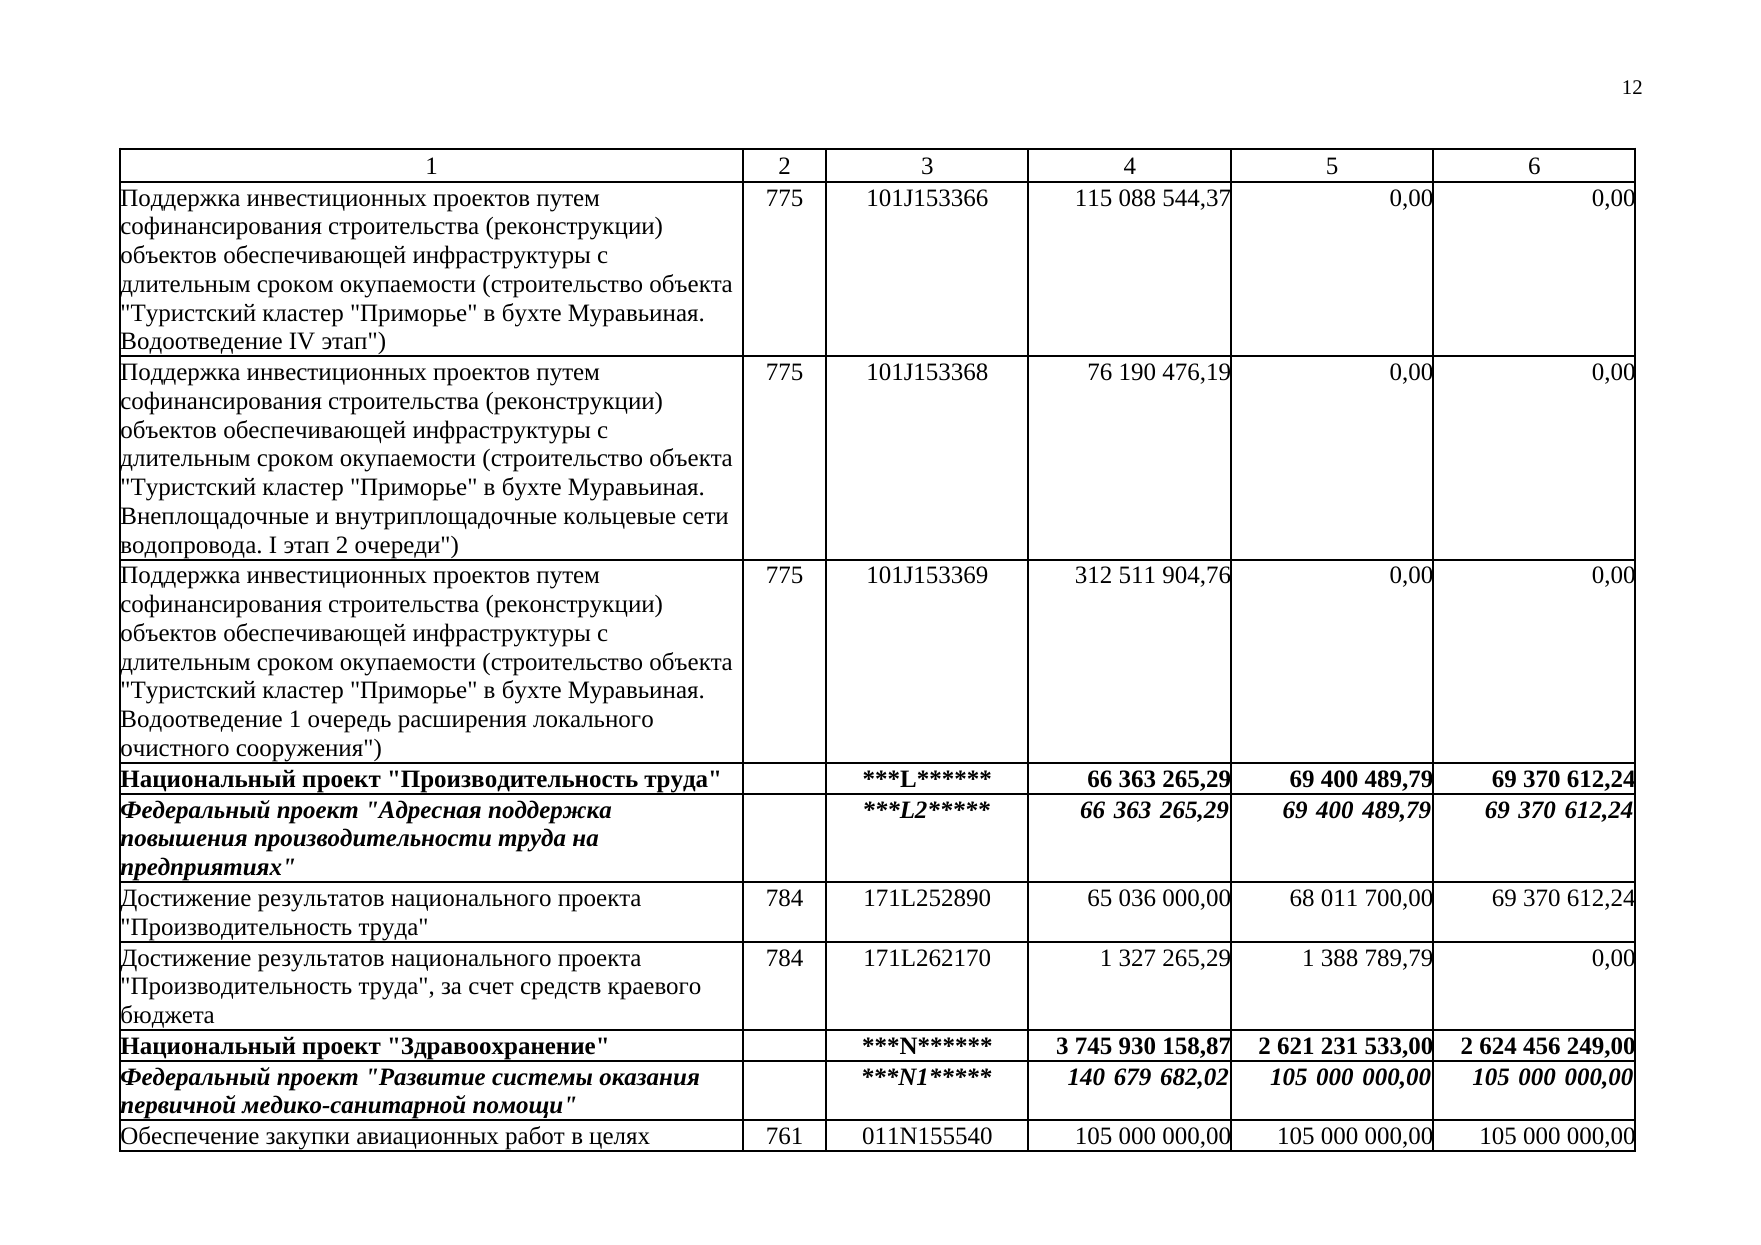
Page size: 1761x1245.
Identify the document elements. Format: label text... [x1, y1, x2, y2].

table_cell 69 370 612,24 [1434, 883, 1634, 941]
table_cell Федеральный проект "Развитие системы оказания первичной медико-санитарной помощи" [121, 1062, 742, 1119]
table_cell 115 088 544,37 [1029, 183, 1230, 355]
table_cell 011N155540 [827, 1121, 1027, 1150]
table_header 3 [827, 150, 1027, 181]
table_cell [744, 795, 825, 881]
table_cell [744, 1062, 825, 1119]
table_cell Поддержка инвестиционных проектов путем софинансирования строительства (реконструкции) объектов обеспечивающей инфраструктуры с длительным сроком окупаемости (строительство объекта "Туристский кластер "Приморье" в бухте Муравьиная. Водоотведение IV этап") [121, 183, 742, 355]
table_cell 0,00 [1232, 561, 1432, 762]
table_cell 784 [744, 943, 825, 1029]
table_header 2 [744, 150, 825, 181]
table_cell 775 [744, 357, 825, 558]
table_header 6 [1434, 150, 1634, 181]
table_header 4 [1029, 150, 1230, 181]
table_cell 105 000 000,00 [1232, 1062, 1432, 1119]
table_cell 66 363 265,29 [1029, 795, 1230, 881]
table_cell 171L252890 [827, 883, 1027, 941]
table_cell 105 000 000,00 [1434, 1062, 1634, 1119]
table_cell 761 [744, 1121, 825, 1150]
table_cell 312 511 904,76 [1029, 561, 1230, 762]
table_cell 784 [744, 883, 825, 941]
table_cell 775 [744, 183, 825, 355]
table_cell 3 745 930 158,87 [1029, 1031, 1230, 1060]
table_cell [121, 1121, 742, 1150]
table_cell 1 388 789,79 [1232, 943, 1432, 1029]
table_cell ***L2***** [827, 795, 1027, 881]
table_cell 0,00 [1434, 357, 1634, 558]
table_cell 101J153366 [827, 183, 1027, 355]
table_cell 0,00 [1232, 183, 1432, 355]
table_cell 66 363 265,29 [1029, 764, 1230, 793]
table_cell 0,00 [1434, 183, 1634, 355]
table_cell Достижение результатов национального проекта "Производительность труда" [121, 883, 742, 941]
table_cell 69 370 612,24 [1434, 764, 1634, 793]
table_cell 69 370 612,24 [1434, 795, 1634, 881]
table_cell 0,00 [1434, 561, 1634, 762]
table_cell 101J153368 [827, 357, 1027, 558]
table_cell 2 624 456 249,00 [1434, 1031, 1634, 1060]
table_cell 775 [744, 561, 825, 762]
table_header 5 [1232, 150, 1432, 181]
table_cell 76 190 476,19 [1029, 357, 1230, 558]
table_cell 171L262170 [827, 943, 1027, 1029]
table_cell 68 011 700,00 [1232, 883, 1432, 941]
table_cell 2 621 231 533,00 [1232, 1031, 1432, 1060]
table_cell 105 000 000,00 [1232, 1121, 1432, 1150]
table_cell ***L****** [827, 764, 1027, 793]
table_cell 0,00 [1434, 943, 1634, 1029]
table_cell 69 400 489,79 [1232, 764, 1432, 793]
table_cell Национальный проект "Здравоохранение" [121, 1031, 742, 1060]
table_cell 105 000 000,00 [1434, 1121, 1634, 1150]
table_cell 101J153369 [827, 561, 1027, 762]
table_cell 1 327 265,29 [1029, 943, 1230, 1029]
table_cell 105 000 000,00 [1029, 1121, 1230, 1150]
table_cell Поддержка инвестиционных проектов путем софинансирования строительства (реконструкции) объектов обеспечивающей инфраструктуры с длительным сроком окупаемости (строительство объекта "Туристский кластер "Приморье" в бухте Муравьиная. Водоотведение 1 очередь расширения локального очистного сооружения") [121, 561, 742, 762]
table_cell 0,00 [1232, 357, 1432, 558]
table_cell [744, 764, 825, 793]
table_cell 140 679 682,02 [1029, 1062, 1230, 1119]
table_cell [744, 1031, 825, 1060]
table_cell Достижение результатов национального проекта "Производительность труда", за счет средств краевого бюджета [121, 943, 742, 1029]
table_header 1 [121, 150, 742, 181]
table_cell 69 400 489,79 [1232, 795, 1432, 881]
table_cell Национальный проект "Производительность труда" [121, 764, 742, 793]
table_cell ***N****** [827, 1031, 1027, 1060]
table_cell Федеральный проект "Адресная поддержка повышения производительности труда на предприятиях" [121, 795, 742, 881]
table_cell 65 036 000,00 [1029, 883, 1230, 941]
table_cell Поддержка инвестиционных проектов путем софинансирования строительства (реконструкции) объектов обеспечивающей инфраструктуры с длительным сроком окупаемости (строительство объекта "Туристский кластер "Приморье" в бухте Муравьиная. Внеплощадочные и внутриплощадочные кольцевые сети водопровода. I этап 2 очереди") [121, 357, 742, 558]
table_cell ***N1***** [827, 1062, 1027, 1119]
